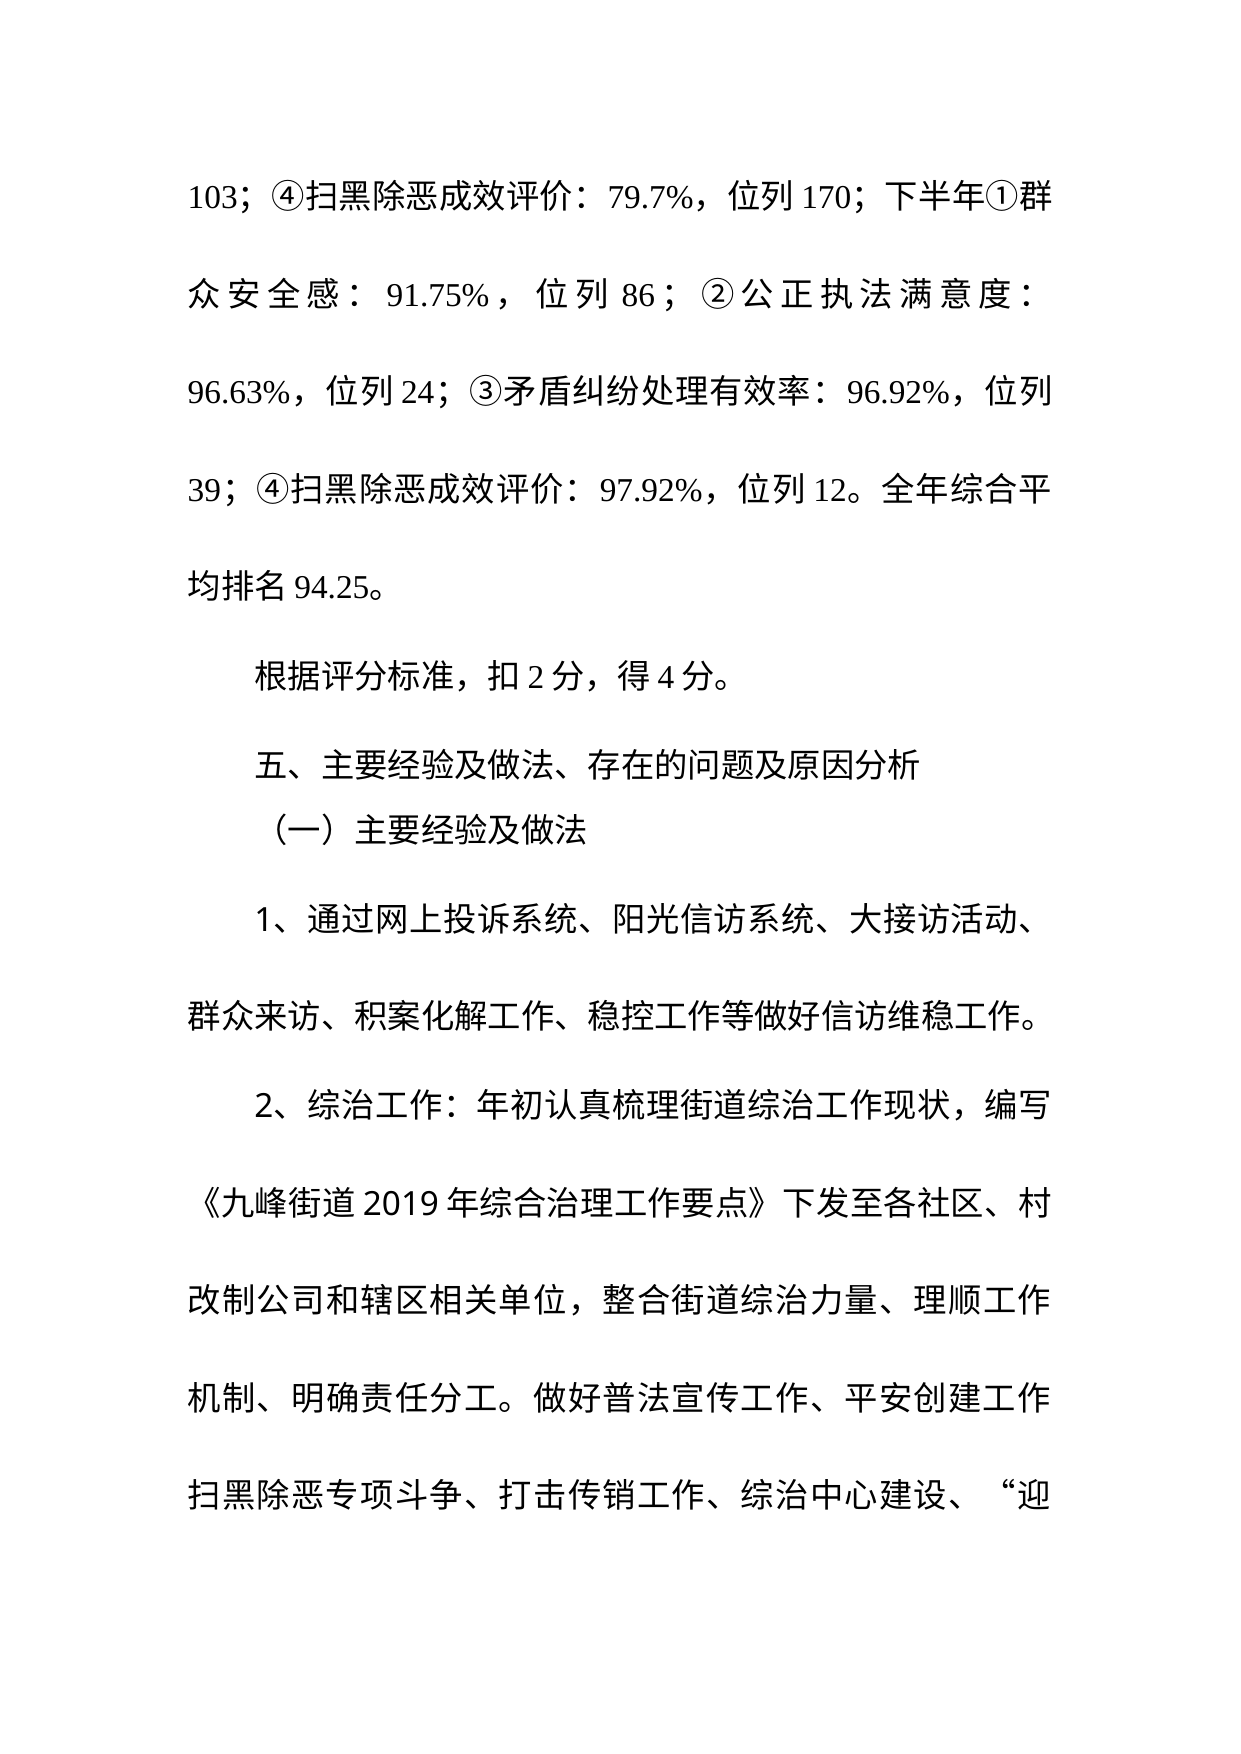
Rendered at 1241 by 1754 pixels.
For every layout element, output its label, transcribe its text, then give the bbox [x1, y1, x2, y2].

text 五、主要经验及做法、存在的问题及原因分析 [187, 730, 1053, 795]
text （一）主要经验及做法 [187, 795, 1053, 860]
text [187, 162, 1053, 617]
text 根据评分标准，扣2分，得4分。 [187, 641, 1053, 706]
text 1、通过网上投诉系统、阳光信访系统、大接访活动、群众来访、积案化解工作、稳控工作等做好信访维稳工作。 [187, 884, 1053, 1047]
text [187, 1071, 1053, 1526]
